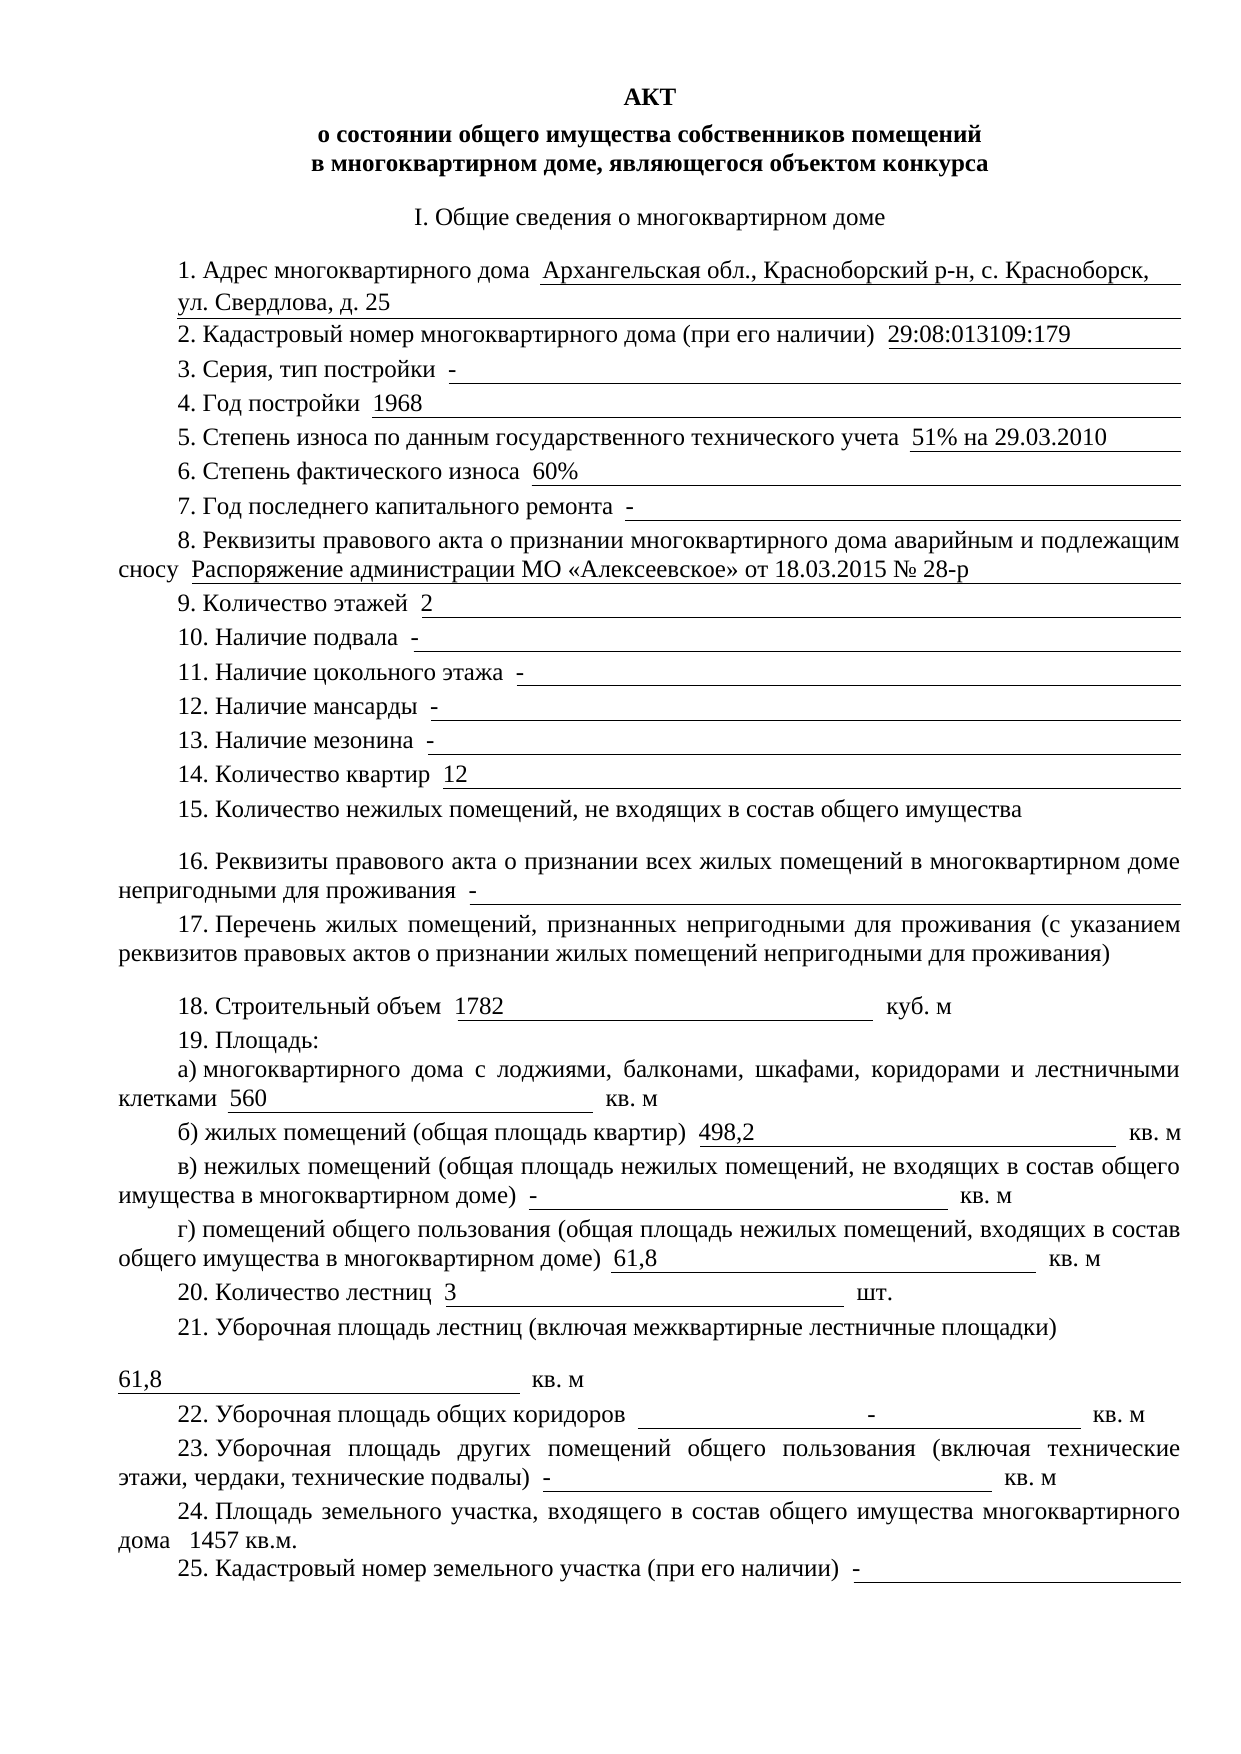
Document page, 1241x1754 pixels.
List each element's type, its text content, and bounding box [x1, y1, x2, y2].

text 6. Степень фактического износа 60% [118, 456, 1181, 485]
text 20. Количество лестниц 3 шт. [118, 1277, 1181, 1306]
text ул. Свердлова, д. 25 [177, 287, 1181, 318]
text в) нежилых помещений (общая площадь нежилых помещений, не входящих в состав общего имущества в многоквартирном доме) - кв. м [118, 1151, 1181, 1209]
text 7. Год последнего капитального ремонта - [118, 491, 1181, 519]
text 9. Количество этажей 2 [118, 588, 1181, 617]
text I. Общие сведения о многоквартирном доме [118, 202, 1181, 230]
text б) жилых помещений (общая площадь квартир) 498,2 кв. м [118, 1117, 1181, 1146]
text 13. Наличие мезонина - [118, 725, 1181, 754]
text 25. Кадастровый номер земельного участка (при его наличии) - [118, 1553, 1181, 1582]
text 18. Строительный объем 1782 куб. м [118, 991, 1181, 1020]
text 14. Количество квартир 12 [118, 759, 1181, 788]
text а) многоквартирного дома с лоджиями, балконами, шкафами, коридорами и лестничными клетками 560 кв. м [118, 1054, 1181, 1112]
text 22. Уборочная площадь общих коридоров - кв. м [118, 1399, 1181, 1427]
text 11. Наличие цокольного этажа - [118, 657, 1181, 685]
text 5. Степень износа по данным государственного технического учета 51% на 29.03.2010 [118, 422, 1181, 451]
text 61,8 кв. м [118, 1364, 1181, 1393]
text 15. Количество нежилых помещений, не входящих в состав общего имущества [118, 794, 1181, 846]
text о состоянии общего имущества собственников помещений в многоквартирном доме, являющегося объектом конкурса [118, 119, 1181, 177]
text 2. Кадастровый номер многоквартирного дома (при его наличии) 29:08:013109:179 [118, 319, 1181, 348]
text 21. Уборочная площадь лестниц (включая межквартирные лестничные площадки) [118, 1312, 1181, 1364]
text 23. Уборочная площадь других помещений общего пользования (включая технические этажи, чердаки, технические подвалы) - кв. м [118, 1433, 1181, 1491]
text г) помещений общего пользования (общая площадь нежилых помещений, входящих в состав общего имущества в многоквартирном доме) 61,8 кв. м [118, 1214, 1181, 1272]
text 24. Площадь земельного участка, входящего в состав общего имущества многоквартирного дома 1457 кв.м. [118, 1496, 1181, 1553]
text 12. Наличие мансарды - [118, 691, 1181, 719]
text 4. Год постройки 1968 [118, 388, 1181, 417]
text 19. Площадь: [118, 1025, 1181, 1054]
text 3. Серия, тип постройки - [118, 354, 1181, 382]
text 1. Адрес многоквартирного дома Архангельская обл., Красноборский р-н, с. Красноборск, [118, 255, 1181, 284]
text АКТ [118, 82, 1181, 111]
text 17. Перечень жилых помещений, признанных непригодными для проживания (с указанием реквизитов правовых актов о признании жилых помещений непригодными для проживания) [118, 909, 1181, 991]
text 8. Реквизиты правового акта о признании многоквартирного дома аварийным и подлежащим сносу Распоряжение администрации МО «Алексеевское» от 18.03.2015 № 28-р [118, 525, 1181, 582]
text 10. Наличие подвала - [118, 622, 1181, 651]
text 16. Реквизиты правового акта о признании всех жилых помещений в многоквартирном доме непригодными для проживания - [118, 846, 1181, 904]
